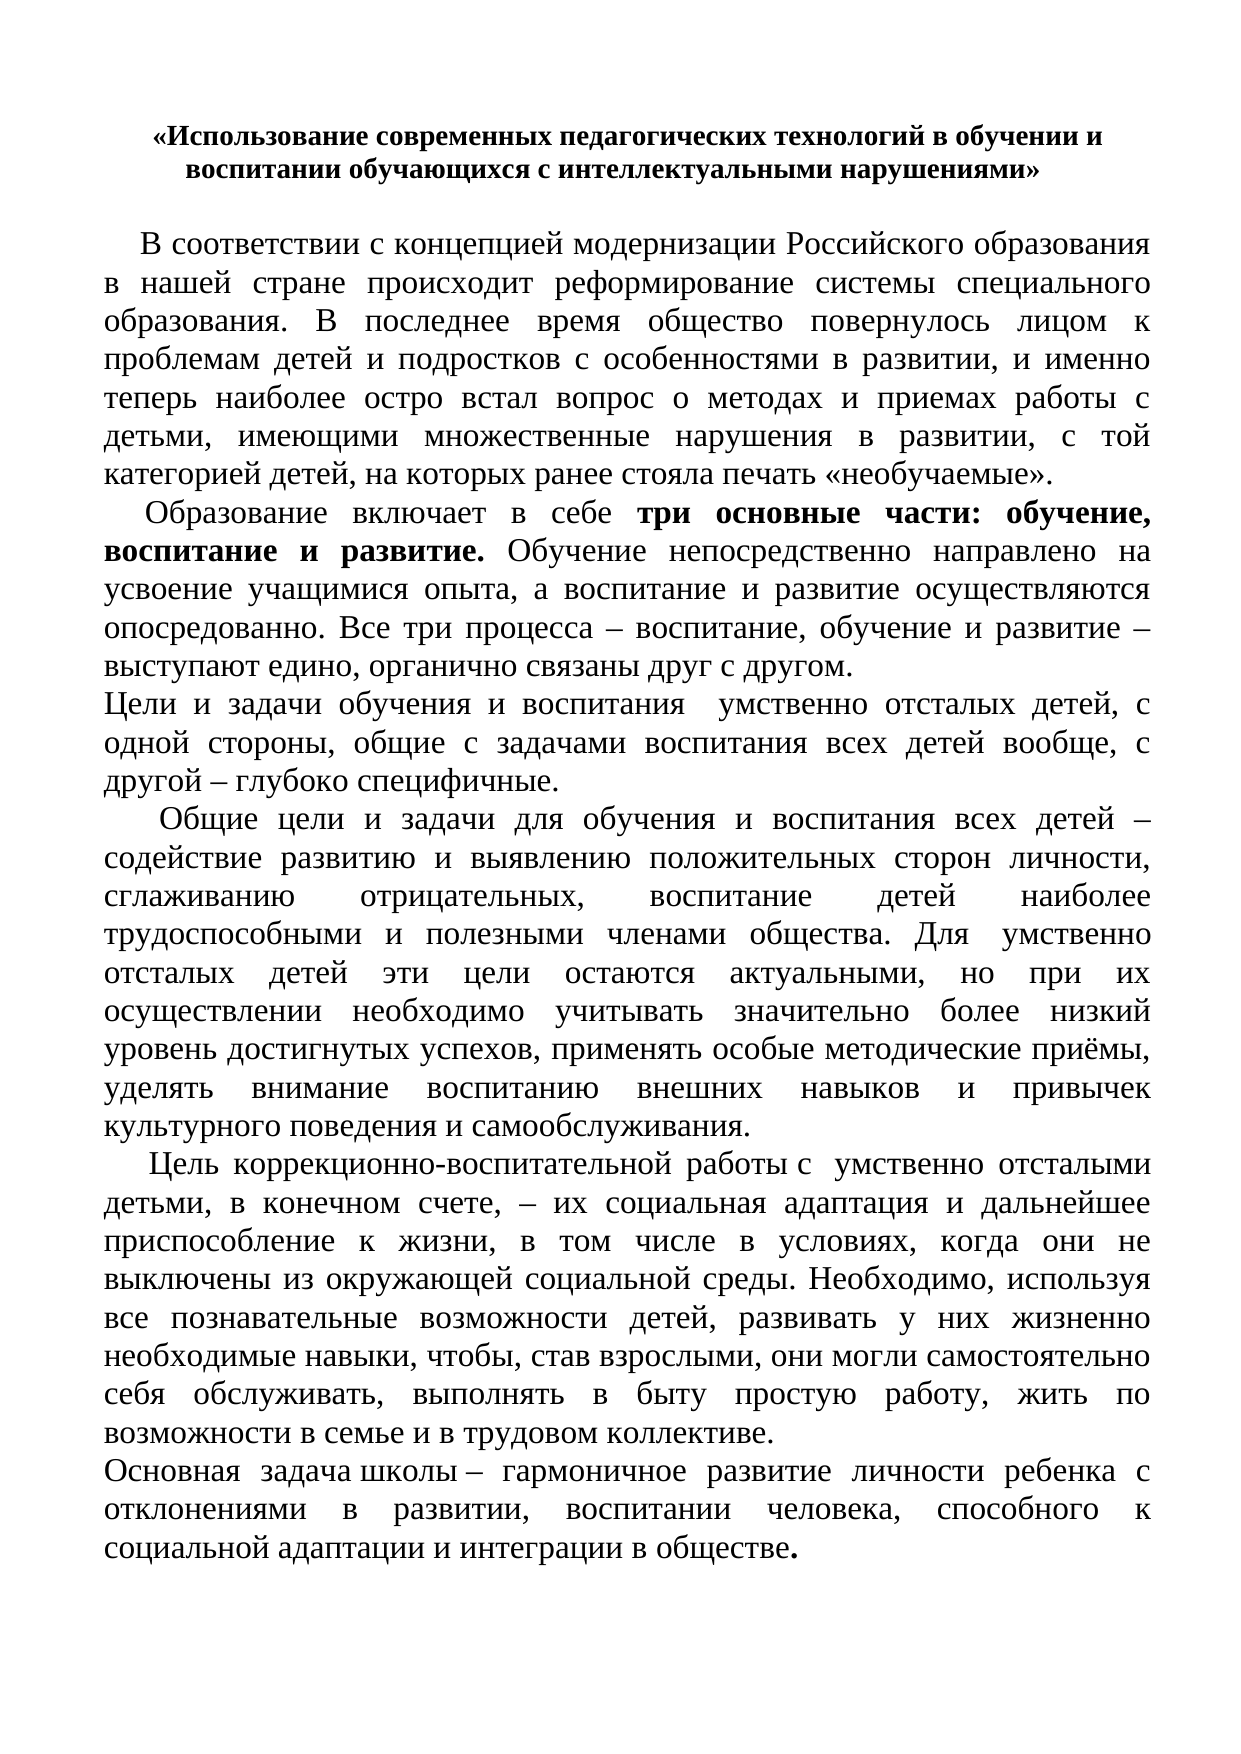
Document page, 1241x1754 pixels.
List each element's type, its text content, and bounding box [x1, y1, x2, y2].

text Цели и задачи обучения и воспитания умственно отсталых детей, с одной стороны, общие с задачами воспитания всех детей вообще, с другой – глубоко специфичные. [103, 683, 1152, 798]
text Основная задача школы – гармоничное развитие личности ребенка с отклонениями в развитии, воспитании человека, способного к социальной адаптации и интеграции в обществе. [103, 1450, 1152, 1565]
text «Использование современных педагогических технологий в обучении и воспитании обучающихся с интеллектуальными нарушениями» [74, 118, 1152, 185]
text Цель коррекционно-воспитательной работы с умственно отсталыми детьми, в конечном счете, – их социальная адаптация и дальнейшее приспособление к жизни, в том числе в условиях, когда они не выключены из окружающей социальной среды. Необходимо, используя все познавательные возможности детей, развивать у них жизненно необходимые навыки, чтобы, став взрослыми, они могли самостоятельно себя обслуживать, выполнять в быту простую работу, жить по возможности в семье и в трудовом коллективе. [103, 1143, 1152, 1450]
text Общие цели и задачи для обучения и воспитания всех детей – содействие развитию и выявлению положительных сторон личности, сглаживанию отрицательных, воспитание детей наиболее трудоспособными и полезными членами общества. Для умственно отсталых детей эти цели остаются актуальными, но при их осуществлении необходимо учитывать значительно более низкий уровень достигнутых успехов, применять особые методические приёмы, уделять внимание воспитанию внешних навыков и привычек культурного поведения и самообслуживания. [103, 798, 1152, 1143]
text Образование включает в себе три основные части: обучение, воспитание и развитие. Обучение непосредственно направлено на усвоение учащимися опыта, а воспитание и развитие осуществляются опосредованно. Все три процесса – воспитание, обучение и развитие – выступают едино, органично связаны друг с другом. [103, 492, 1152, 683]
text В соответствии с концепцией модернизации Российского образования в нашей стране происходит реформирование системы специального образования. В последнее время общество повернулось лицом к проблемам детей и подростков с особенностями в развитии, и именно теперь наиболее остро встал вопрос о методах и приемах работы с детьми, имеющими множественные нарушения в развитии, с той категорией детей, на которых ранее стояла печать «необучаемые». [103, 223, 1152, 492]
